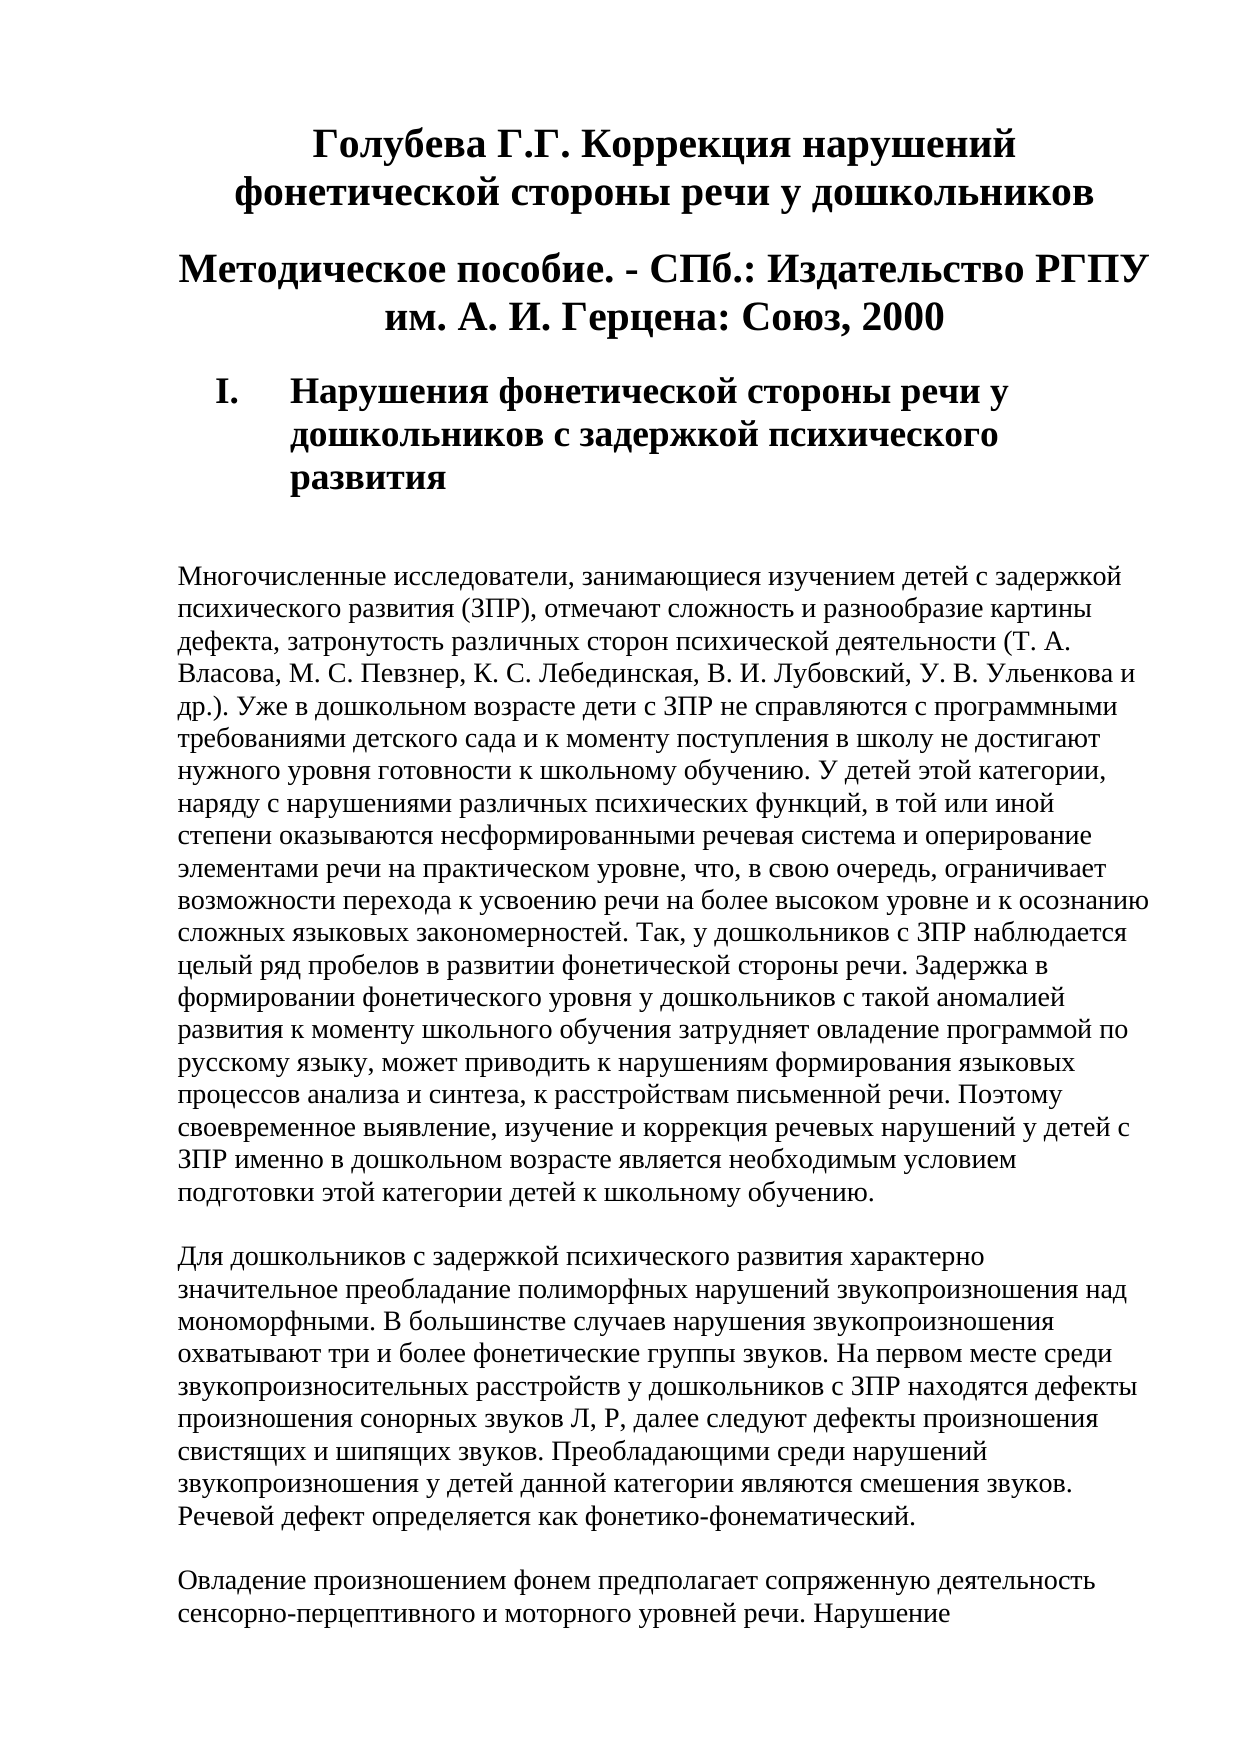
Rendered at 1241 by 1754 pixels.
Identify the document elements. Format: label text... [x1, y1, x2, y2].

text Голубева Г.Г. Коррекция нарушений фонетической стороны речи у дошкольников [177, 118, 1152, 214]
text Методическое пособие. - СПб.: Издательство РГПУ им. А. И. Герцена: Союз, 2000 [177, 243, 1152, 339]
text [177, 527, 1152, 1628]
list Нарушения фонетической стороны речи у дошкольников с задержкой психического развития [215, 368, 1152, 497]
